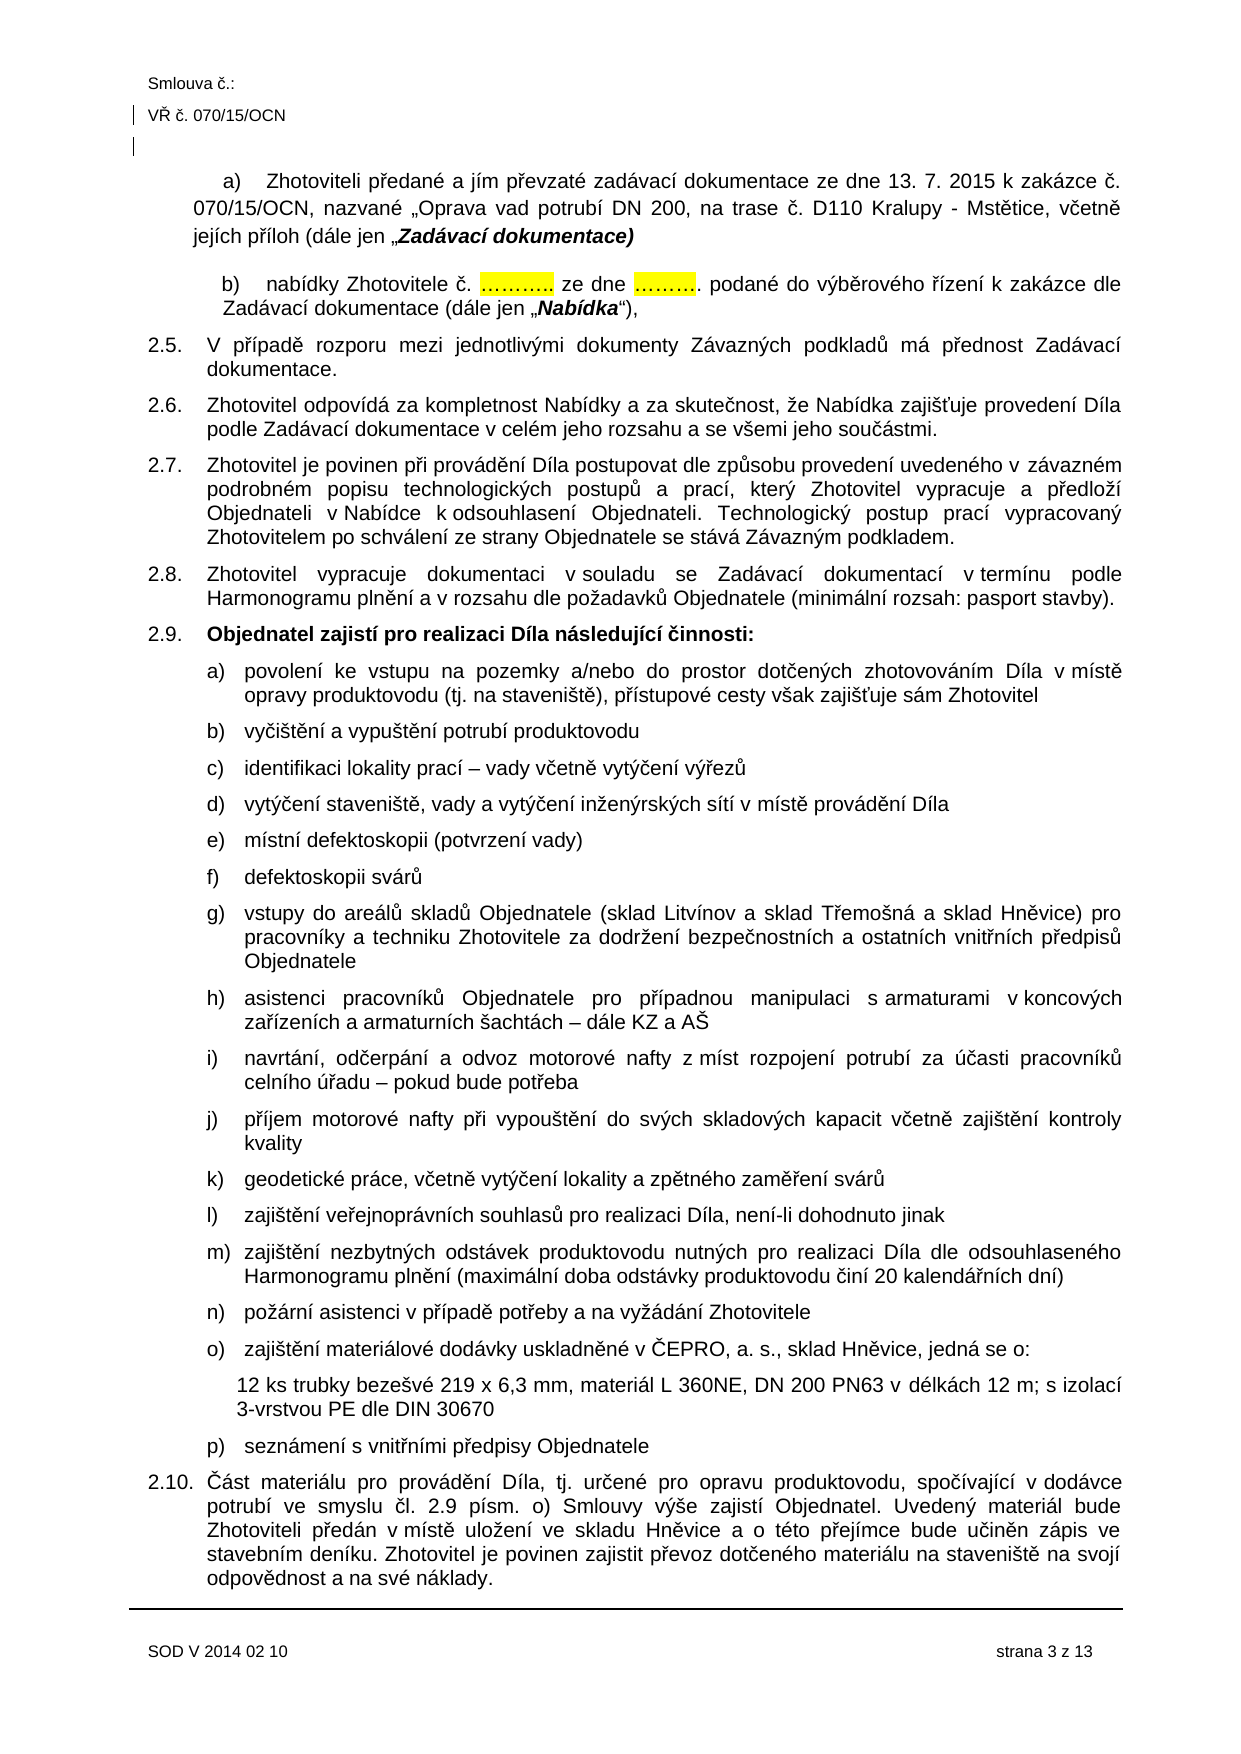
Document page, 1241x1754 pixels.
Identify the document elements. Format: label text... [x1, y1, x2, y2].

list povolení ke vstupu na pozemky a/nebo do prostor dotčených zhotovováním Díla v místě opravy produktovodu (tj. na staveniště), přístupové cesty však zajišťuje sám Zhotovitel [207, 658, 1122, 706]
list zajištění veřejnoprávních souhlasů pro realizaci Díla, není-li dohodnuto jinak [207, 1203, 1122, 1227]
list geodetické práce, včetně vytýčení lokality a zpětného zaměření svárů [207, 1167, 1122, 1191]
text Zhotovitel vypracuje dokumentaci v souladu se Zadávací dokumentací v termínu podle Harmonogramu plnění a v rozsahu dle požadavků Objednatele (minimální rozsah: pasport stavby). [148, 562, 1122, 609]
text Objednatel zajistí pro realizaci Díla následující činnosti: [148, 622, 1122, 646]
text Zhotovitel odpovídá za kompletnost Nabídky a za skutečnost, že Nabídka zajišťuje provedení Díla podle Zadávací dokumentace v celém jeho rozsahu a se všemi jeho součástmi. [148, 393, 1122, 441]
list asistenci pracovníků Objednatele pro případnou manipulaci s armaturami v koncových zařízeních a armaturních šachtách – dále KZ a AŠ [207, 986, 1122, 1033]
list nabídky Zhotovitele č. ……….. ze dne ………. podané do výběrového řízení k zakázce dle Zadávací dokumentace (dále jen „Nabídka“), [221, 272, 1122, 320]
list zajištění materiálové dodávky uskladněné v ČEPRO, a. s., sklad Hněvice, jedná se o: [207, 1337, 1122, 1361]
list příjem motorové nafty při vypouštění do svých skladových kapacit včetně zajištění kontroly kvality [207, 1106, 1122, 1154]
list požární asistenci v případě potřeby a na vyžádání Zhotovitele [207, 1300, 1122, 1324]
list vytýčení staveniště, vady a vytýčení inženýrských sítí v místě provádění Díla [207, 792, 1122, 816]
text Část materiálu pro provádění Díla, tj. určené pro opravu produktovodu, spočívající v dodávce potrubí ve smyslu čl. 2.9 písm. o) Smlouvy výše zajistí Objednatel. Uvedený materiál bude Zhotoviteli předán v místě uložení ve skladu Hněvice a o této přejímce bude učiněn zápis ve stavebním deníku. Zhotovitel je povinen zajistit převoz dotčeného materiálu na staveniště na svojí odpovědnost a na své náklady. [148, 1470, 1122, 1590]
list vyčištění a vypuštění potrubí produktovodu [207, 719, 1122, 743]
list zajištění nezbytných odstávek produktovodu nutných pro realizaci Díla dle odsouhlaseného Harmonogramu plnění (maximální doba odstávky produktovodu činí 20 kalendářních dní) [207, 1240, 1122, 1288]
list Zhotoviteli předané a jím převzaté zadávací dokumentace ze dne 13. 7. 2015 k zakázce č. 070/15/OCN, nazvané „Oprava vad potrubí DN 200, na trase č. D110 Kralupy - Mstětice, včetně jejích příloh (dále jen „Zadávací dokumentace) [193, 169, 1122, 248]
text Zhotovitel je povinen při provádění Díla postupovat dle způsobu provedení uvedeného v závazném podrobném popisu technologických postupů a prací, který Zhotovitel vypracuje a předloží Objednateli v Nabídce k odsouhlasení Objednateli. Technologický postup prací vypracovaný Zhotovitelem po schválení ze strany Objednatele se stává Závazným podkladem. [148, 453, 1122, 549]
list seznámení s vnitřními předpisy Objednatele [207, 1433, 1122, 1457]
list navrtání, odčerpání a odvoz motorové nafty z míst rozpojení potrubí za účasti pracovníků celního úřadu – pokud bude potřeba [207, 1046, 1122, 1094]
text 12 ks trubky bezešvé 219 x 6,3 mm, materiál L 360NE, DN 200 PN63 v délkách 12 m; s izolací 3-vrstvou PE dle DIN 30670 [236, 1373, 1122, 1421]
list místní defektoskopii (potvrzení vady) [207, 828, 1122, 852]
list defektoskopii svárů [207, 865, 1122, 889]
list identifikaci lokality prací – vady včetně vytýčení výřezů [207, 755, 1122, 779]
text V případě rozporu mezi jednotlivými dokumenty Závazných podkladů má přednost Zadávací dokumentace. [148, 332, 1122, 380]
list vstupy do areálů skladů Objednatele (sklad Litvínov a sklad Třemošná a sklad Hněvice) pro pracovníky a techniku Zhotovitele za dodržení bezpečnostních a ostatních vnitřních předpisů Objednatele [207, 901, 1122, 973]
